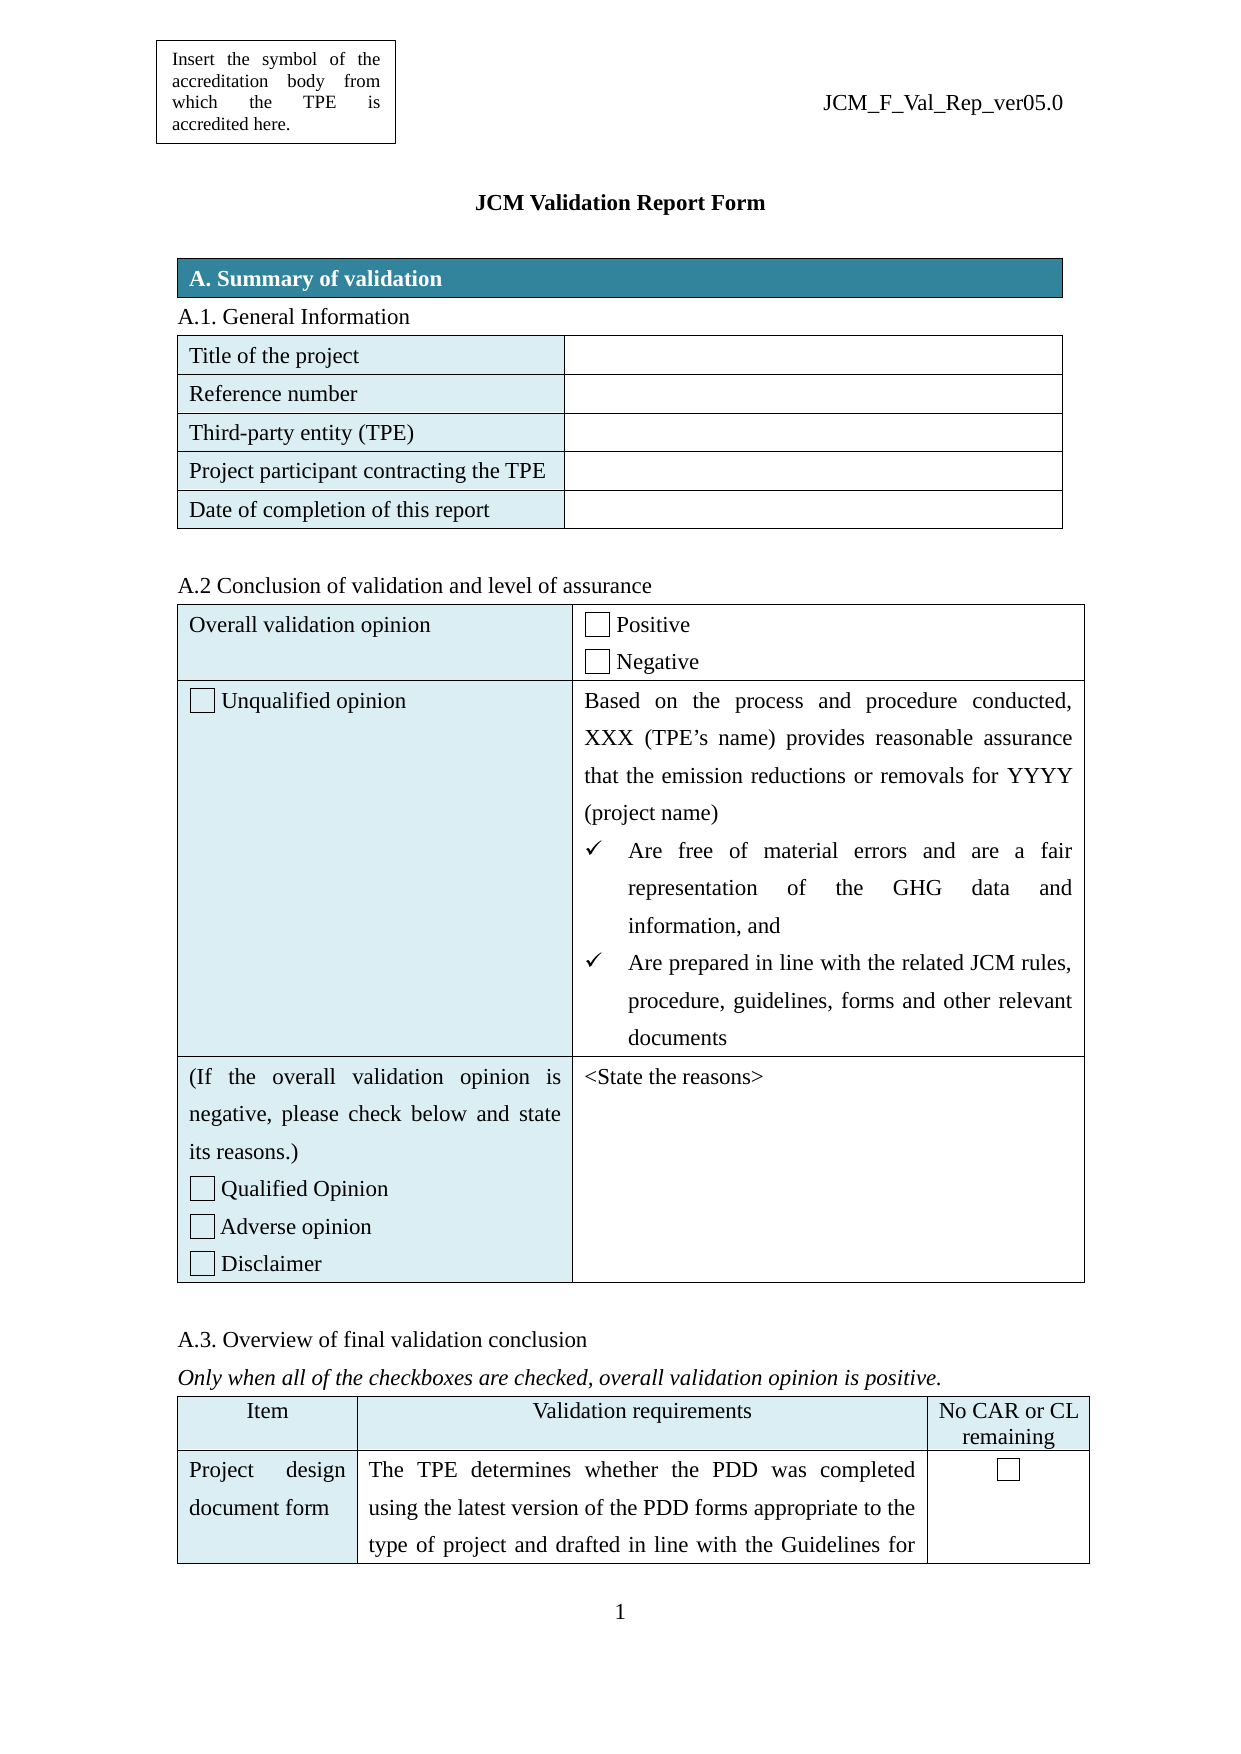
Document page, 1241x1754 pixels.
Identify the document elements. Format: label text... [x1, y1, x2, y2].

table_header No CAR or CL remaining [928, 1397, 1089, 1449]
table_header [565, 336, 1062, 374]
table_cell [358, 1451, 927, 1563]
text A.1. General Information [177, 298, 1063, 335]
table_header Overall validation opinion [178, 605, 572, 680]
text A.2 Conclusion of validation and level of assurance [177, 567, 1063, 604]
table_cell Project design document form [178, 1451, 357, 1563]
text Only when all of the checkboxes are checked, overall validation opinion is positive. [177, 1358, 1063, 1396]
table_cell (If the overall validation opinion is negative, please check below and state its reasons.) Qualified Opinion Adverse opinion Disclaimer [178, 1057, 572, 1282]
table_cell Third-party entity (TPE) [178, 414, 564, 451]
table_cell Date of completion of this report [178, 491, 564, 528]
table_cell Unqualified opinion [178, 681, 572, 1056]
table_cell <State the reasons> [573, 1057, 1084, 1282]
table_header Validation requirements [358, 1397, 927, 1449]
table_header A. Summary of validation [178, 259, 1062, 297]
table_cell [565, 452, 1062, 489]
table_cell Project participant contracting the TPE [178, 452, 564, 489]
table_header Positive Negative [573, 605, 1084, 680]
table_header Item [178, 1397, 357, 1449]
table_header Title of the project [178, 336, 564, 374]
table_cell [565, 414, 1062, 451]
text A.3. Overview of final validation conclusion [177, 1321, 1063, 1358]
table_cell Based on the process and procedure conducted, XXX (TPE’s name) provides reasonable assurance that the emission reductions or removals for YYYY (project name) Are free of material errors and are a fair representation of the GHG data and information, and Are prepared in line with the related JCM rules, procedure, guidelines, forms and other relevant documents [573, 681, 1084, 1056]
table_cell [565, 491, 1062, 528]
table_cell Reference number [178, 375, 564, 412]
table_cell [565, 375, 1062, 412]
text JCM Validation Report Form [177, 183, 1063, 221]
table_cell [928, 1451, 1089, 1563]
